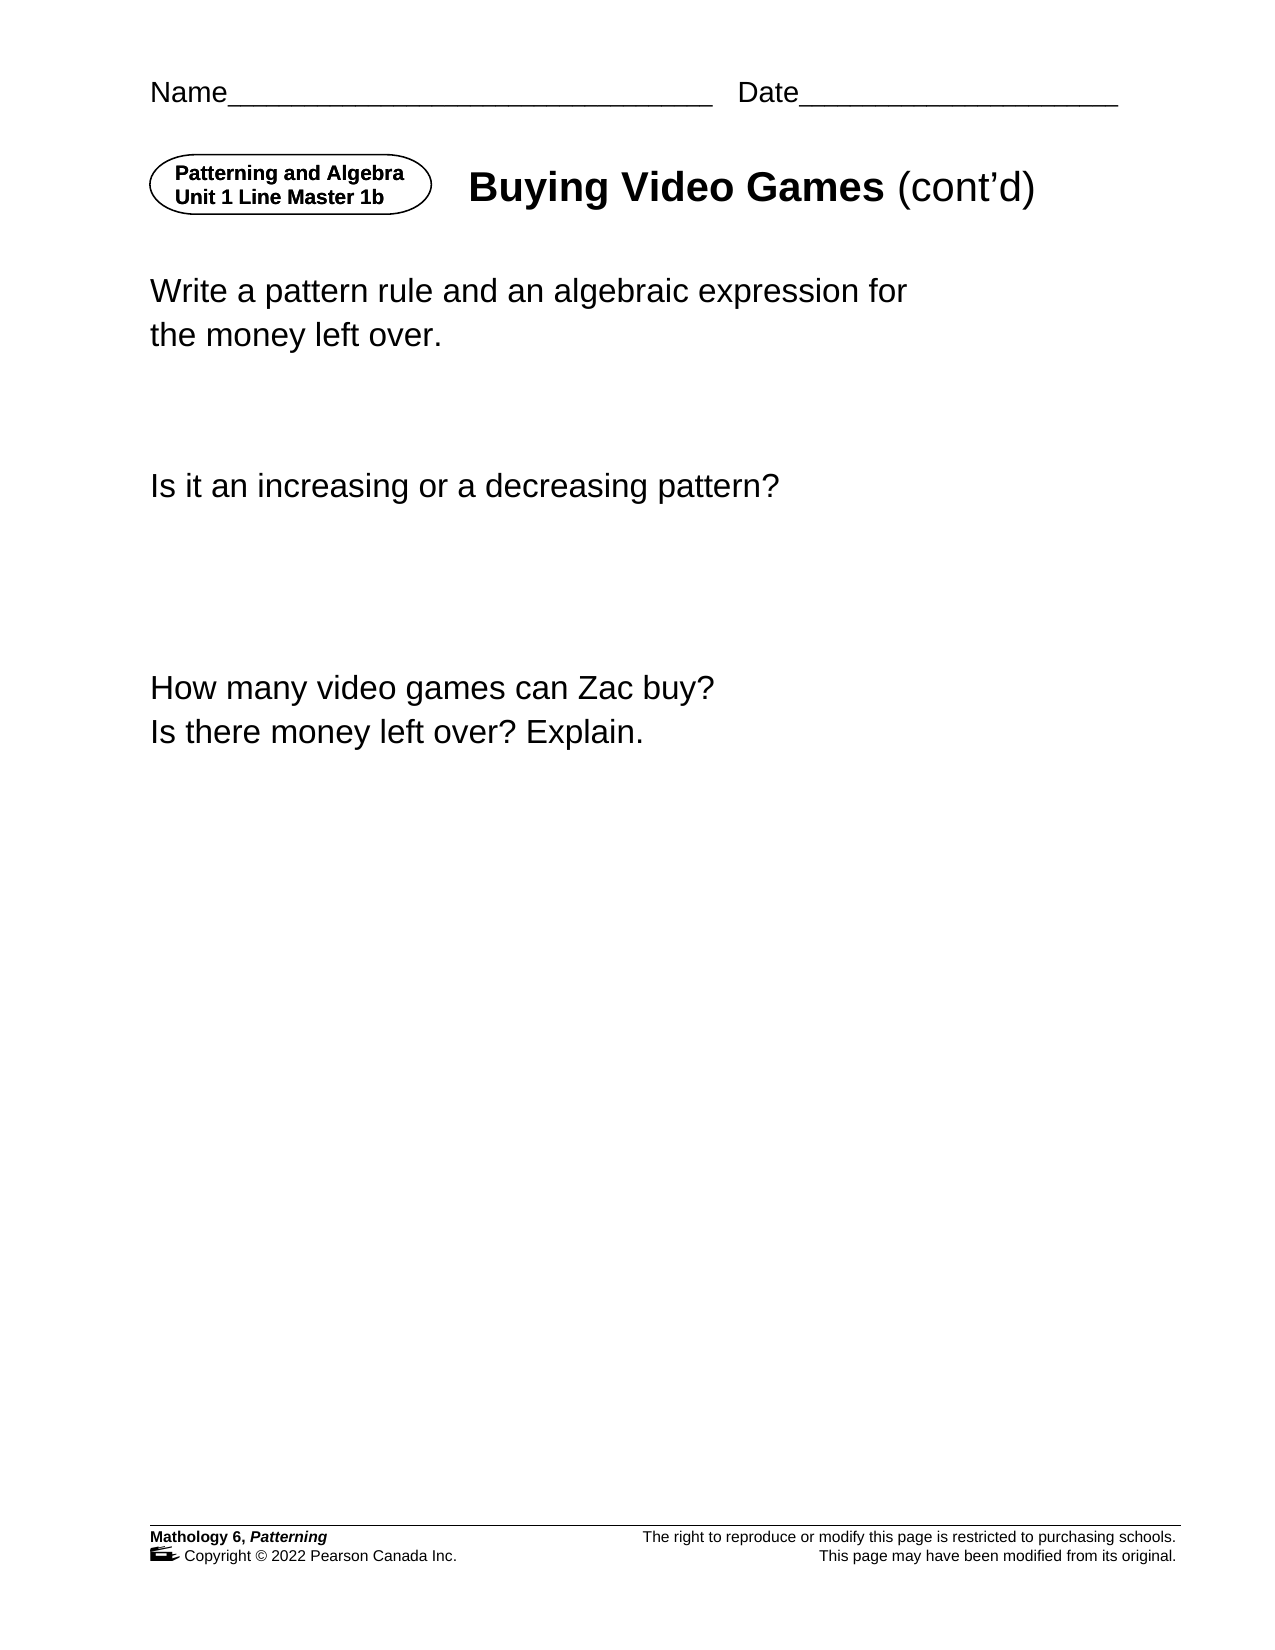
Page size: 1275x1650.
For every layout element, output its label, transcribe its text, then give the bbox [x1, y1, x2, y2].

text Write a pattern rule and an algebraic expression for the money left over. [150, 271, 1181, 354]
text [150, 466, 1181, 505]
picture [150, 1546, 180, 1561]
text How many video games can Zac buy? Is there money left over? Explain. [150, 668, 1181, 751]
